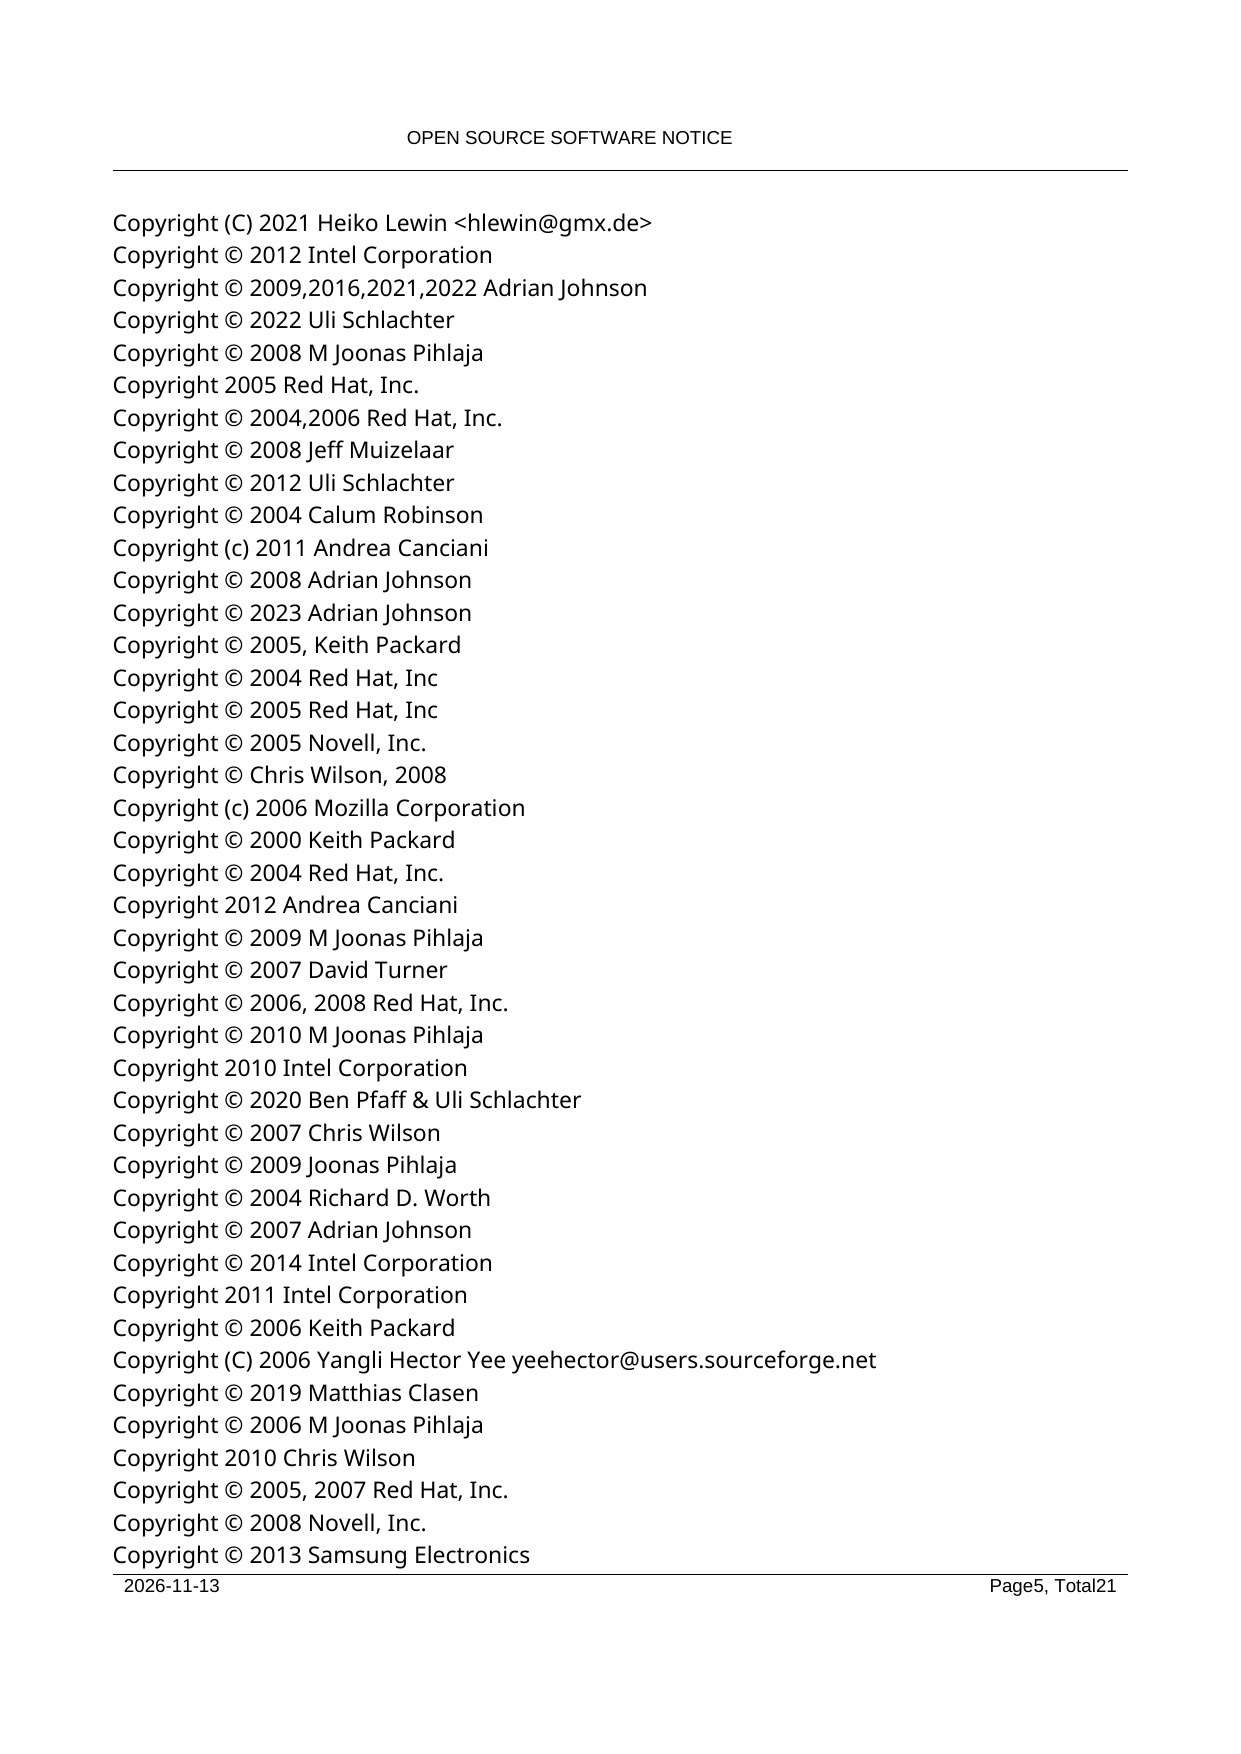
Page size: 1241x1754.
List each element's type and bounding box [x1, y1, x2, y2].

text [112, 206, 1128, 1376]
text [112, 1376, 1128, 1571]
